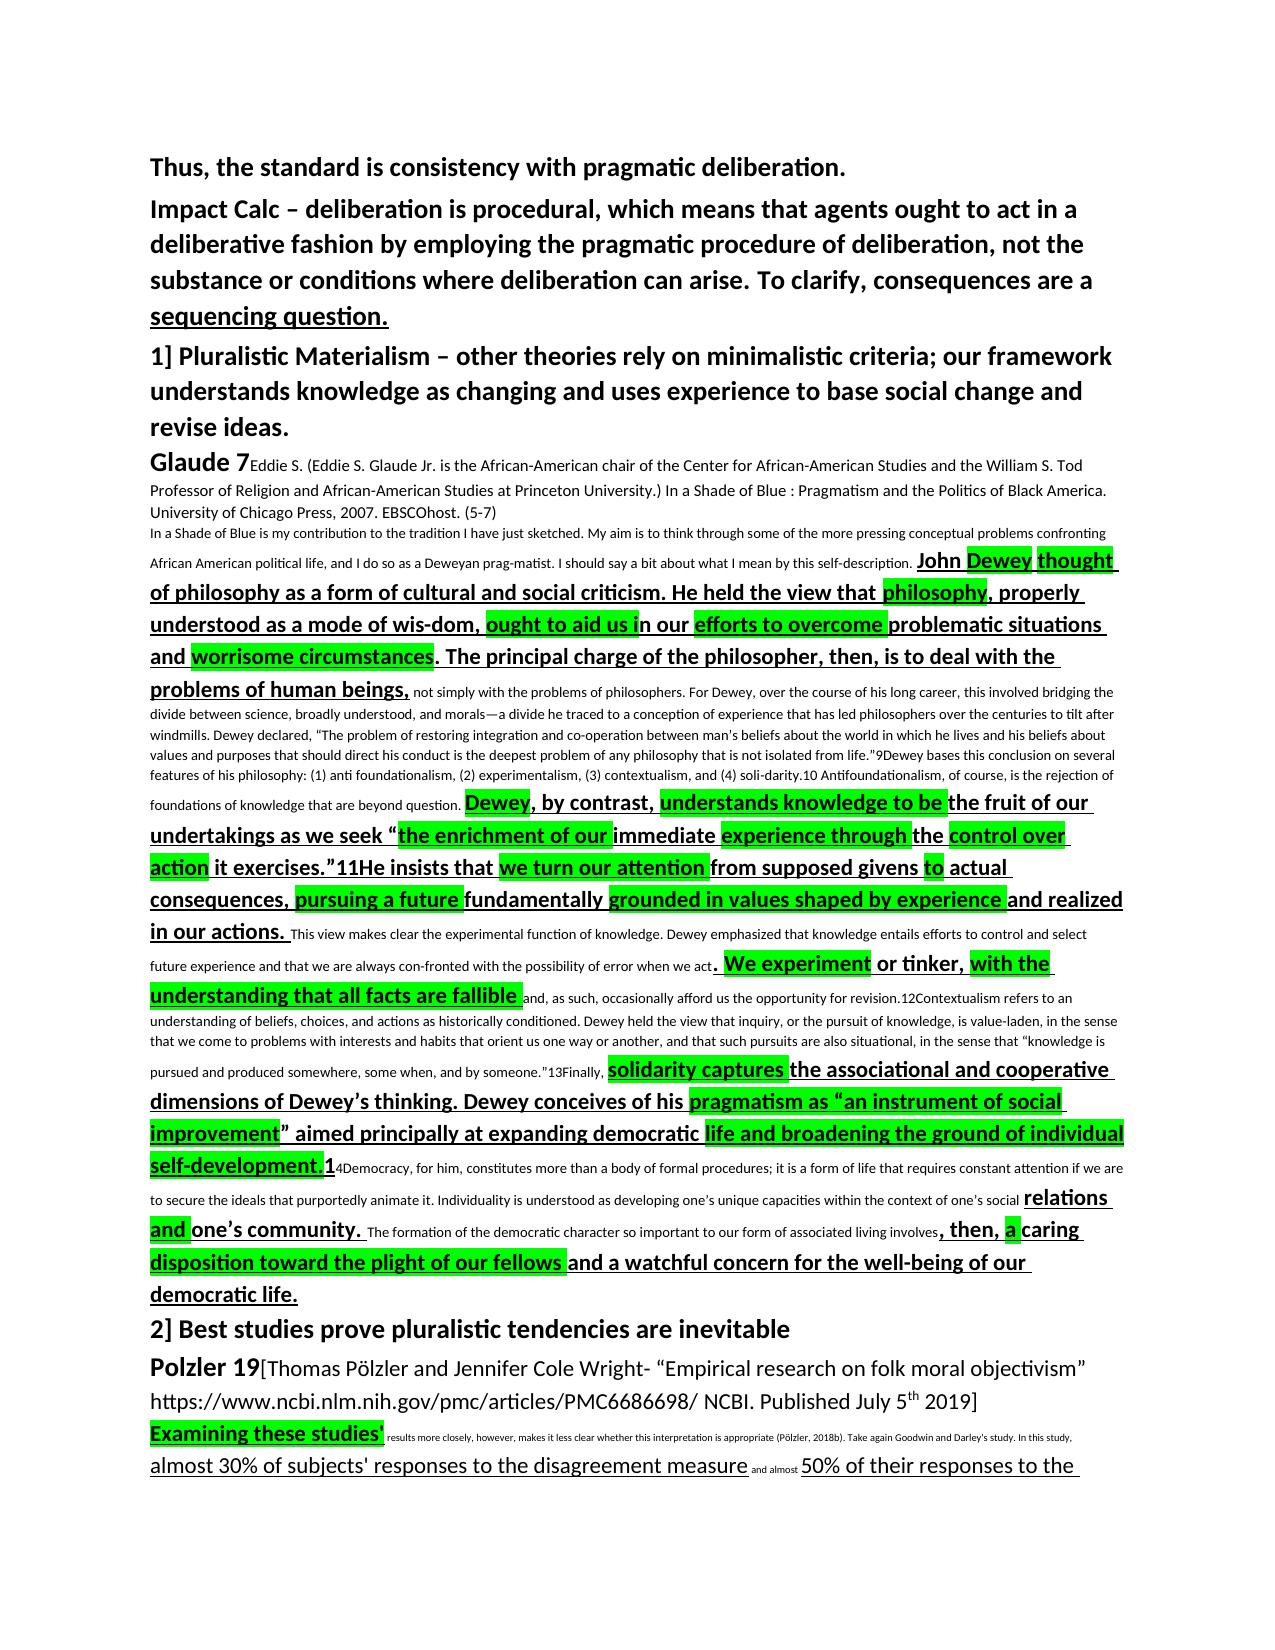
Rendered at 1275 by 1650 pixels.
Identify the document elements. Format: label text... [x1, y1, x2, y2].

subtitle 1] Pluralistic Materialism – other theories rely on minimalistic criteria; our framework understands knowledge as changing and uses experience to base social change and revise ideas. Glaude 7Eddie S. (Eddie S. Glaude Jr. is the African-American chair of the Center for African-American Studies and the William S. Tod Professor of Religion and African-American Studies at Princeton University.) In a Shade of Blue : Pragmatism and the Politics of Black America. University of Chicago Press, 2007. EBSCOhost. (5-7) [150, 339, 1125, 522]
subtitle Thus, the standard is consistency with pragmatic deliberation. [150, 150, 1125, 183]
text In a Shade of Blue is my contribution to the tradition I have just sketched. My aim is to think through some of the more pressing conceptual problems confronting African American political life, and I do so as a Deweyan prag-matist. I should say a bit about what I mean by this self-description. John Dewey thought of philosophy as a form of cultural and social criticism. He held the view that philosophy, properly understood as a mode of wis-dom, ought to aid us in our efforts to overcome problematic situations and worrisome circumstances. The principal charge of the philosopher, then, is to deal with the problems of human beings, not simply with the problems of philosophers. For Dewey, over the course of his long career, this involved bridging the divide between science, broadly understood, and morals—a divide he traced to a conception of experience that has led philosophers over the centuries to tilt after windmills. Dewey declared, “The problem of restoring integration and co-operation between man’s beliefs about the world in which he lives and his beliefs about values and purposes that should direct his conduct is the deepest problem of any philosophy that is not isolated from life.”9Dewey bases this conclusion on several features of his philosophy: (1) anti foundationalism, (2) experimentalism, (3) contextualism, and (4) soli-darity.10 Antifoundationalism, of course, is the rejection of foundations of knowledge that are beyond question. Dewey, by contrast, understands knowledge to be the fruit of our undertakings as we seek “the enrichment of our immediate experience through the control over action it exercises.”11He insists that we turn our attention from supposed givens to actual consequences, pursuing a future fundamentally grounded in values shaped by experience and realized in our actions. This view makes clear the experimental function of knowledge. Dewey emphasized that knowledge entails efforts to control and select future experience and that we are always con-fronted with the possibility of error when we act. We experiment or tinker, with the understanding that all facts are fallible and, as such, occasionally afford us the opportunity for revision.12Contextualism refers to an understanding of beliefs, choices, and actions as historically conditioned. Dewey held the view that inquiry, or the pursuit of knowledge, is value-laden, in the sense that we come to problems with interests and habits that orient us one way or another, and that such pursuits are also situational, in the sense that “knowledge is pursued and produced somewhere, some when, and by someone.”13Finally, solidarity captures the associational and cooperative dimensions of Dewey’s thinking. Dewey conceives of his pragmatism as “an instrument of social improvement” aimed principally at expanding democratic life and broadening the ground of individual self-development.14Democracy, for him, constitutes more than a body of formal procedures; it is a form of life that requires constant attention if we are to secure the ideals that purportedly animate it. Individuality is understood as developing one’s unique capacities within the context of one’s social relations and one’s community. The formation of the democratic character so important to our form of associated living involves, then, a caring disposition toward the plight of our fellows and a watchful concern for the well-being of our democratic life. [150, 524, 1125, 1308]
subtitle 2] Best studies prove pluralistic tendencies are inevitable [150, 1312, 1125, 1345]
text Polzler 19[Thomas Pölzler and Jennifer Cole Wright- “Empirical research on folk moral objectivism” https://www.ncbi.nlm.nih.gov/pmc/articles/PMC6686698/ NCBI. Published July 5th 2019] [150, 1350, 1125, 1415]
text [150, 1419, 1125, 1480]
subtitle Impact Calc – deliberation is procedural, which means that agents ought to act in a deliberative fashion by employing the pragmatic procedure of deliberation, not the substance or conditions where deliberation can arise. To clarify, consequences are a sequencing question. [150, 192, 1125, 332]
